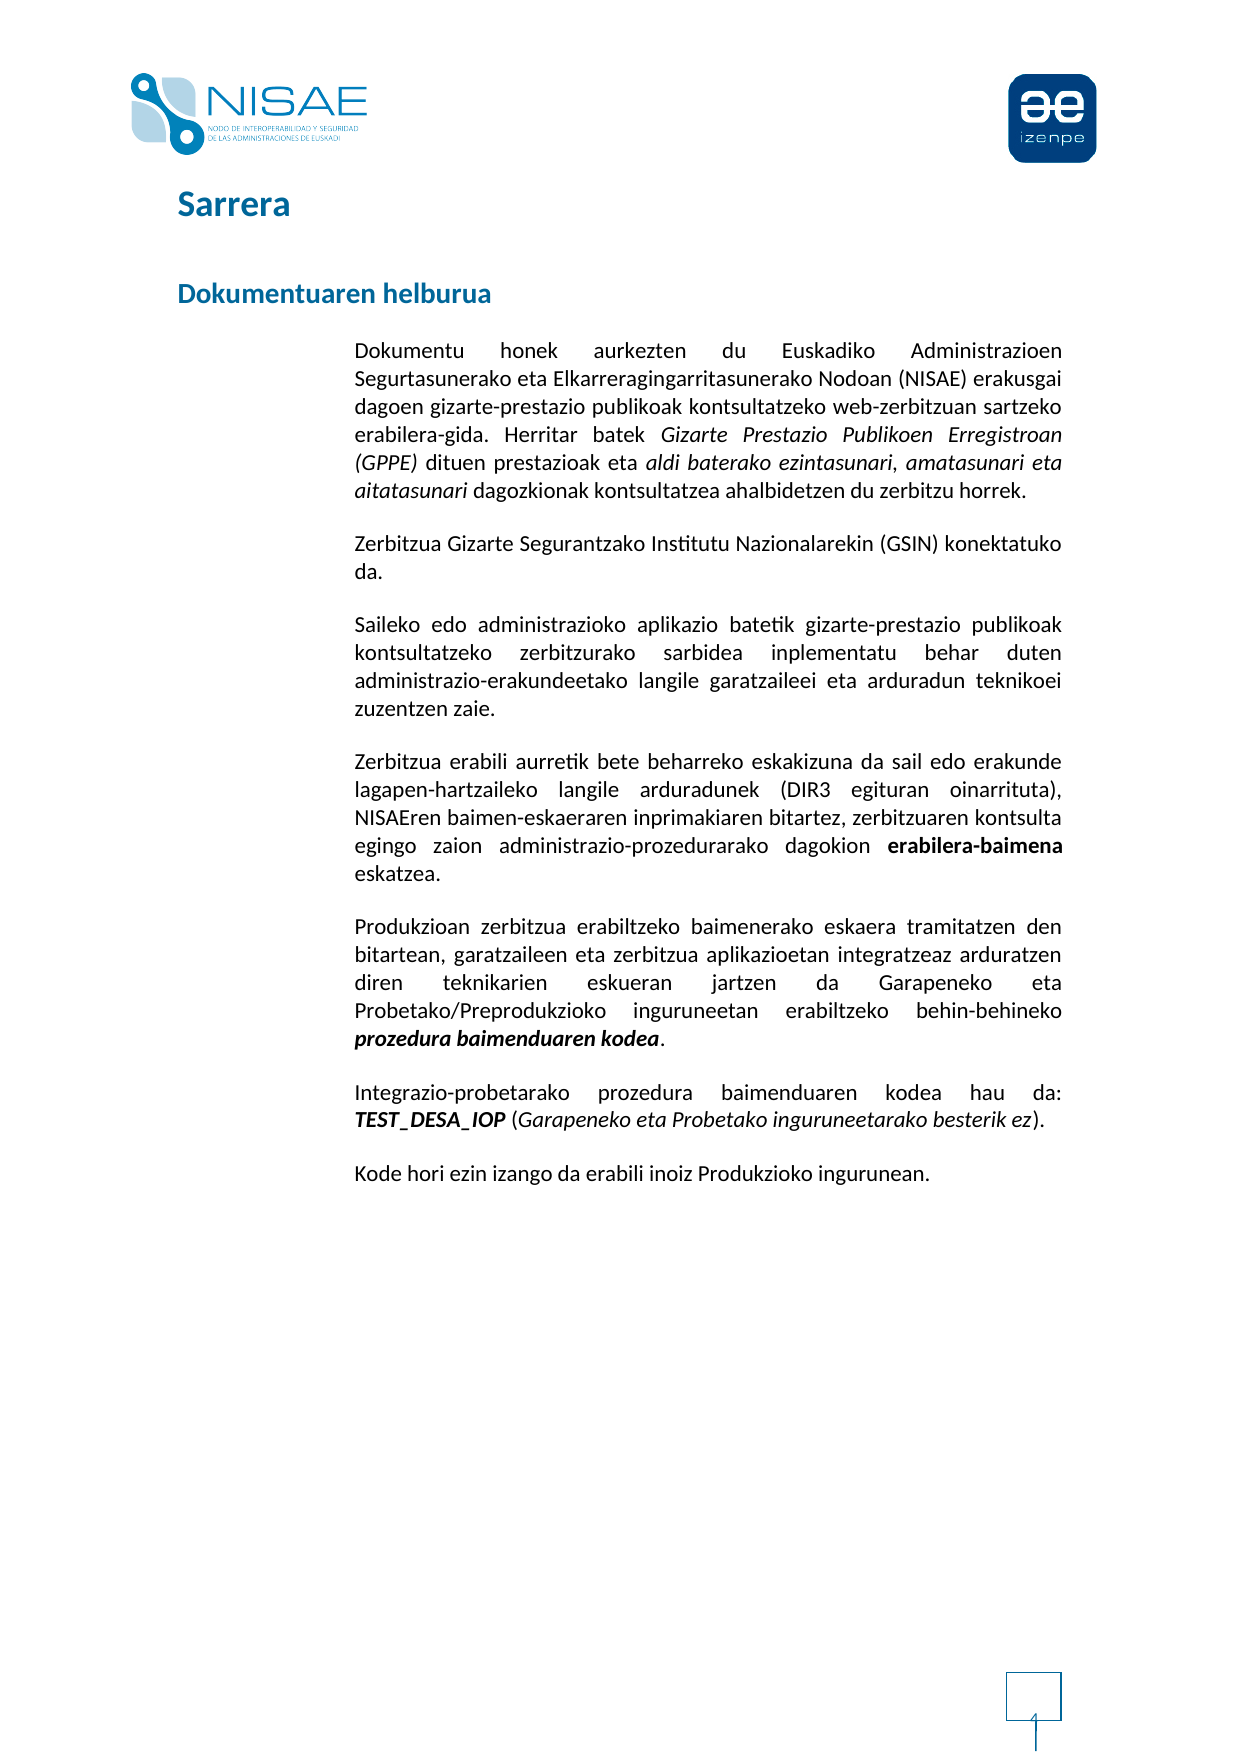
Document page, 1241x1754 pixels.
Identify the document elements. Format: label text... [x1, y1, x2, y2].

picture [1007, 74, 1097, 163]
text Zerbitzua Gizarte Segurantzako Institutu Nazionalarekin (GSIN) konektatuko da. [354, 529, 1063, 585]
text Dokumentuaren helburua [177, 276, 1063, 311]
text Produkzioan zerbitzua erabiltzeko baimenerako eskaera tramitatzen den bitartean, garatzaileen eta zerbitzua aplikazioetan integratzeaz arduratzen diren teknikarien eskueran jartzen da Garapeneko eta Probetako/Preprodukzioko inguruneetan erabiltzeko behin-behineko prozedura baimenduaren kodea. [354, 912, 1063, 1053]
picture [118, 73, 180, 155]
text Saileko edo administrazioko aplikazio batetik gizarte-prestazio publikoak kontsultatzeko zerbitzurako sarbidea inplementatu behar duten administrazio-erakundeetako langile garatzaileei eta arduradun teknikoei zuzentzen zaie. [354, 610, 1063, 722]
text Zerbitzua erabili aurretik bete beharreko eskakizuna da sail edo erakunde lagapen-hartzaileko langile arduradunek (DIR3 egituran oinarrituta), NISAEren baimen-eskaeraren inprimakiaren bitartez, zerbitzuaren kontsulta egingo zaion administrazio-prozedurarako dagokion erabilera-baimena eskatzea. [354, 747, 1063, 887]
text Kode hori ezin izango da erabili inoiz Produkzioko ingurunean. [354, 1159, 1063, 1187]
text Dokumentu honek aurkezten du Euskadiko Administrazioen Segurtasunerako eta Elkarreragingarritasunerako Nodoan (NISAE) erakusgai dagoen gizarte-prestazio publikoak kontsultatzeko web-zerbitzuan sartzeko erabilera-gida. Herritar batek Gizarte Prestazio Publikoen Erregistroan (GPPE) dituen prestazioak eta aldi baterako ezintasunari, amatasunari eta aitatasunari dagozkionak kontsultatzea ahalbidetzen du zerbitzu horrek. [354, 336, 1063, 504]
text Sarrera [177, 180, 1063, 226]
picture [181, 131, 193, 143]
picture [139, 81, 148, 90]
text Integrazio-probetarako prozedura baimenduaren kodea hau da: TEST_DESA_IOP (Garapeneko eta Probetako inguruneetarako besterik ez). [354, 1078, 1063, 1134]
picture [149, 73, 386, 155]
